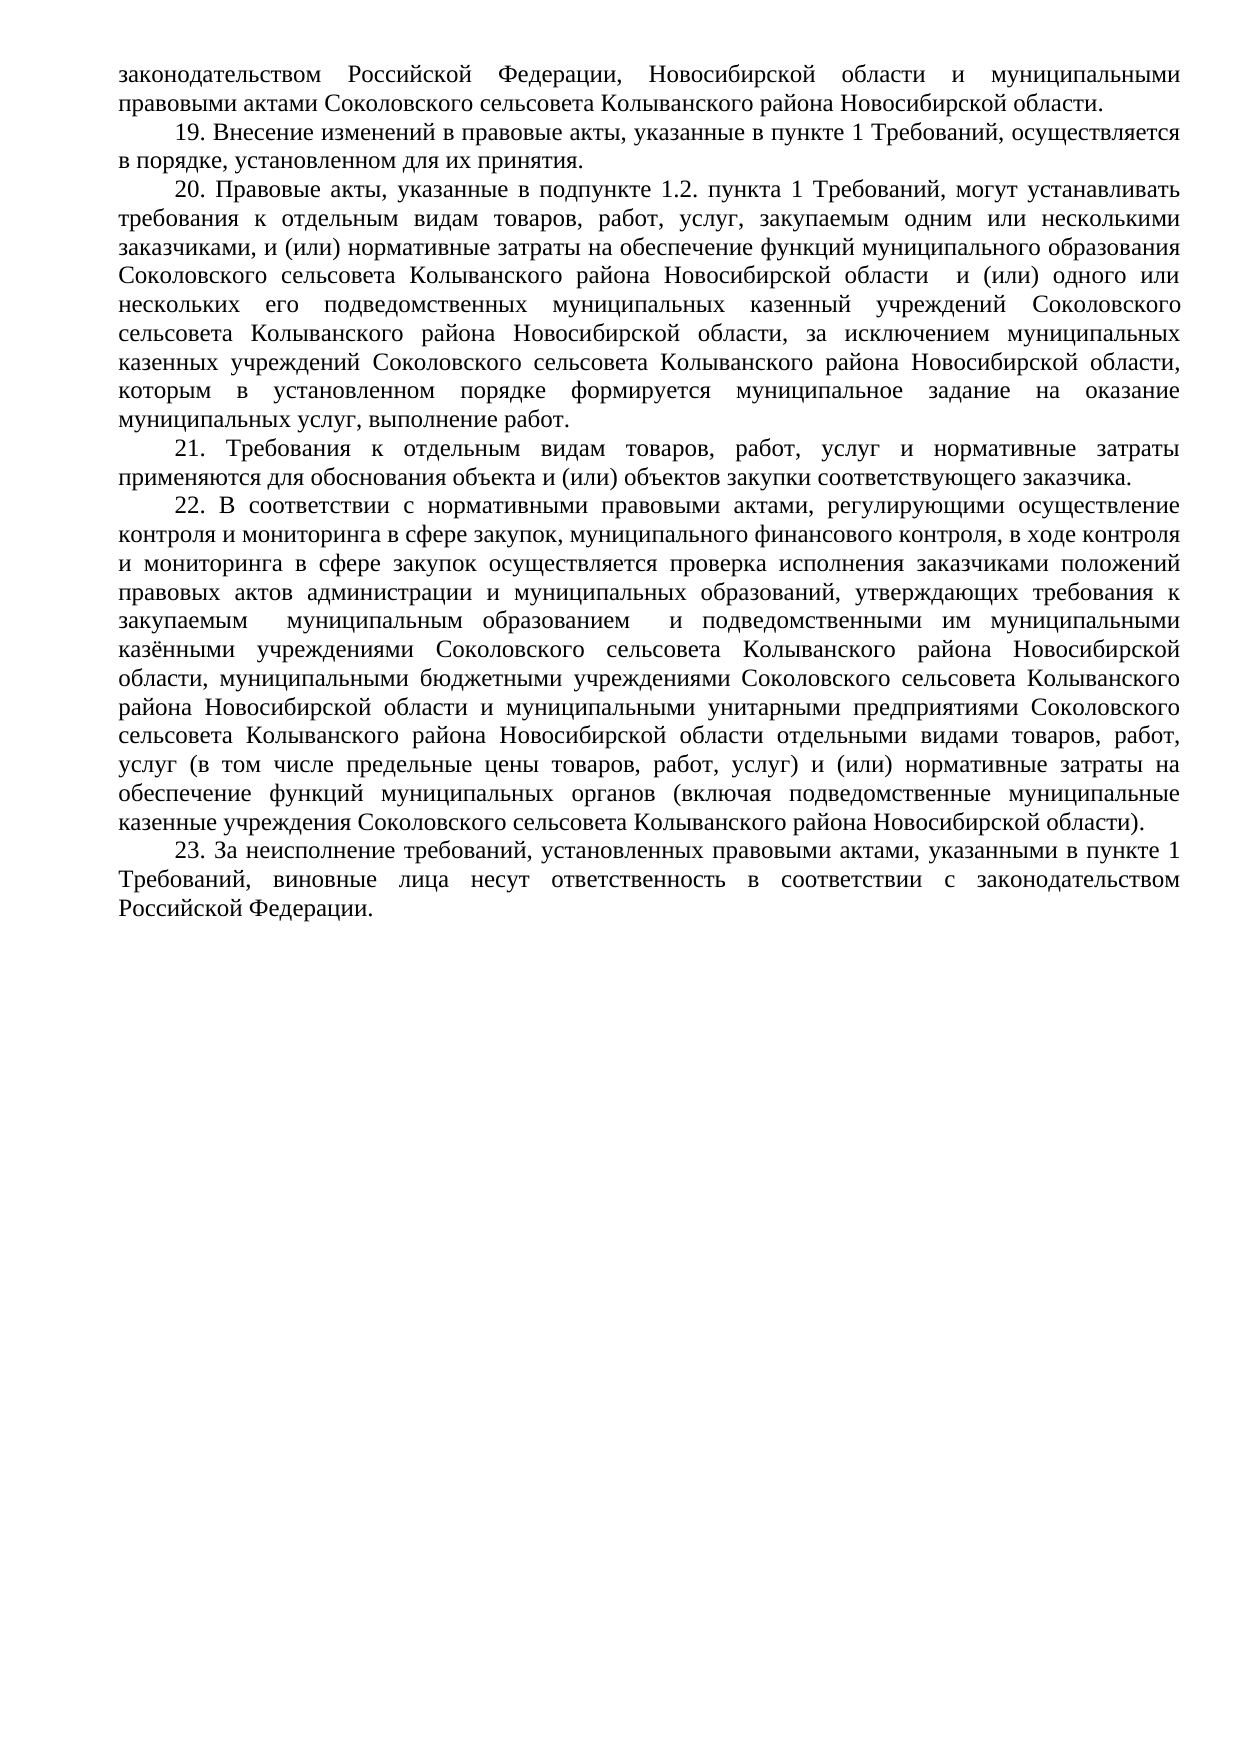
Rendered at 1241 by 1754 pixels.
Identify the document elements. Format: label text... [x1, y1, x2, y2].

text 20. Правовые акты, указанные в подпункте 1.2. пункта 1 Требований, могут устанавливать требования к отдельным видам товаров, работ, услуг, закупаемым одним или несколькими заказчиками, и (или) нормативные затраты на обеспечение функций муниципального образования Соколовского сельсовета Колыванского района Новосибирской области и (или) одного или нескольких его подведомственных муниципальных казенный учреждений Соколовского сельсовета Колыванского района Новосибирской области, за исключением муниципальных казенных учреждений Соколовского сельсовета Колыванского района Новосибирской области, которым в установленном порядке формируется муниципальное задание на оказание муниципальных услуг, выполнение работ. [118, 174, 1181, 433]
text 22. В соответствии с нормативными правовыми актами, регулирующими осуществление контроля и мониторинга в сфере закупок, муниципального финансового контроля, в ходе контроля и мониторинга в сфере закупок осуществляется проверка исполнения заказчиками положений правовых актов администрации и муниципальных образований, утверждающих требования к закупаемым муниципальным образованием и подведомственными им муниципальными казёнными учреждениями Соколовского сельсовета Колыванского района Новосибирской области, муниципальными бюджетными учреждениями Соколовского сельсовета Колыванского района Новосибирской области и муниципальными унитарными предприятиями Соколовского сельсовета Колыванского района Новосибирской области отдельными видами товаров, работ, услуг (в том числе предельные цены товаров, работ, услуг) и (или) нормативные затраты на обеспечение функций муниципальных органов (включая подведомственные муниципальные казенные учреждения Соколовского сельсовета Колыванского района Новосибирской области). [118, 490, 1181, 835]
text 23. За неисполнение требований, установленных правовыми актами, указанными в пункте 1 Требований, виновные лица несут ответственность в соответствии с законодательством Российской Федерации. [118, 835, 1181, 922]
text 19. Внесение изменений в правовые акты, указанные в пункте 1 Требований, осуществляется в порядке, установленном для их принятия. [118, 117, 1181, 174]
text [118, 59, 1181, 117]
text 21. Требования к отдельным видам товаров, работ, услуг и нормативные затраты применяются для обоснования объекта и (или) объектов закупки соответствующего заказчика. [118, 433, 1181, 490]
